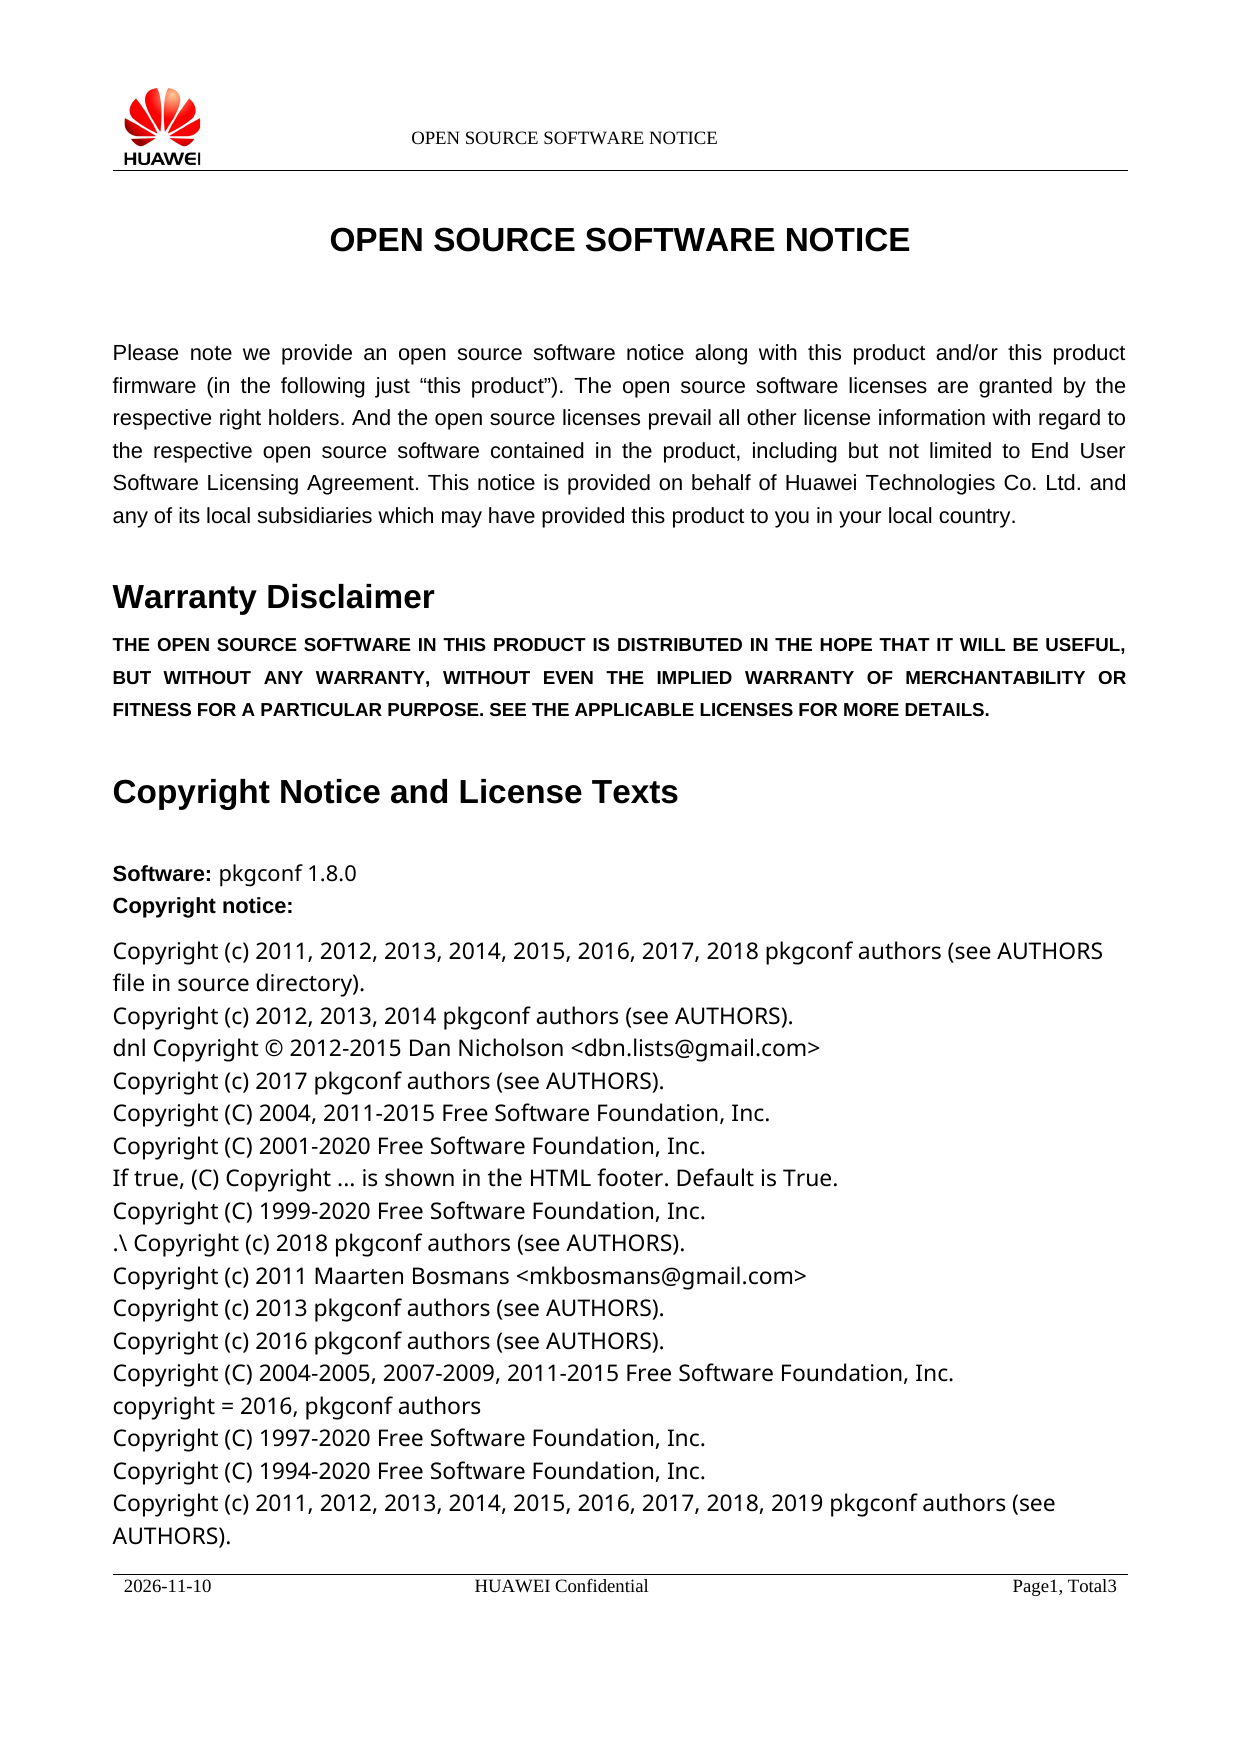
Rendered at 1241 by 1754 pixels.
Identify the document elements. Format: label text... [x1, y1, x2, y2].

text Copyright notice: [112, 889, 1128, 921]
text Please note we provide an open source software notice along with this product and/or this product firmware (in the following just “this product”). The open source software licenses are granted by the respective right holders. And the open source licenses prevail all other license information with regard to the respective open source software contained in the product, including but not limited to End User Software Licensing Agreement. This notice is provided on behalf of Huawei Technologies Co. Ltd. and any of its local subsidiaries which may have provided this product to you in your local country. [112, 336, 1128, 531]
text Warranty Disclaimer [112, 564, 1128, 629]
text The open source software in this product is distributed in the hope that it will be useful, but WITHOUT ANY WARRANTY, without even the implied warranty of MERCHANTABILITY or FITNESS FOR A PARTICULAR PURPOSE. See the applicable licenses for more details. [112, 629, 1128, 726]
text Copyright Notice and License Texts [112, 759, 1128, 824]
picture [124, 88, 201, 165]
title Software: pkgconf 1.8.0 [112, 856, 1128, 889]
text OPEN SOURCE SOFTWARE NOTICE [112, 206, 1128, 271]
